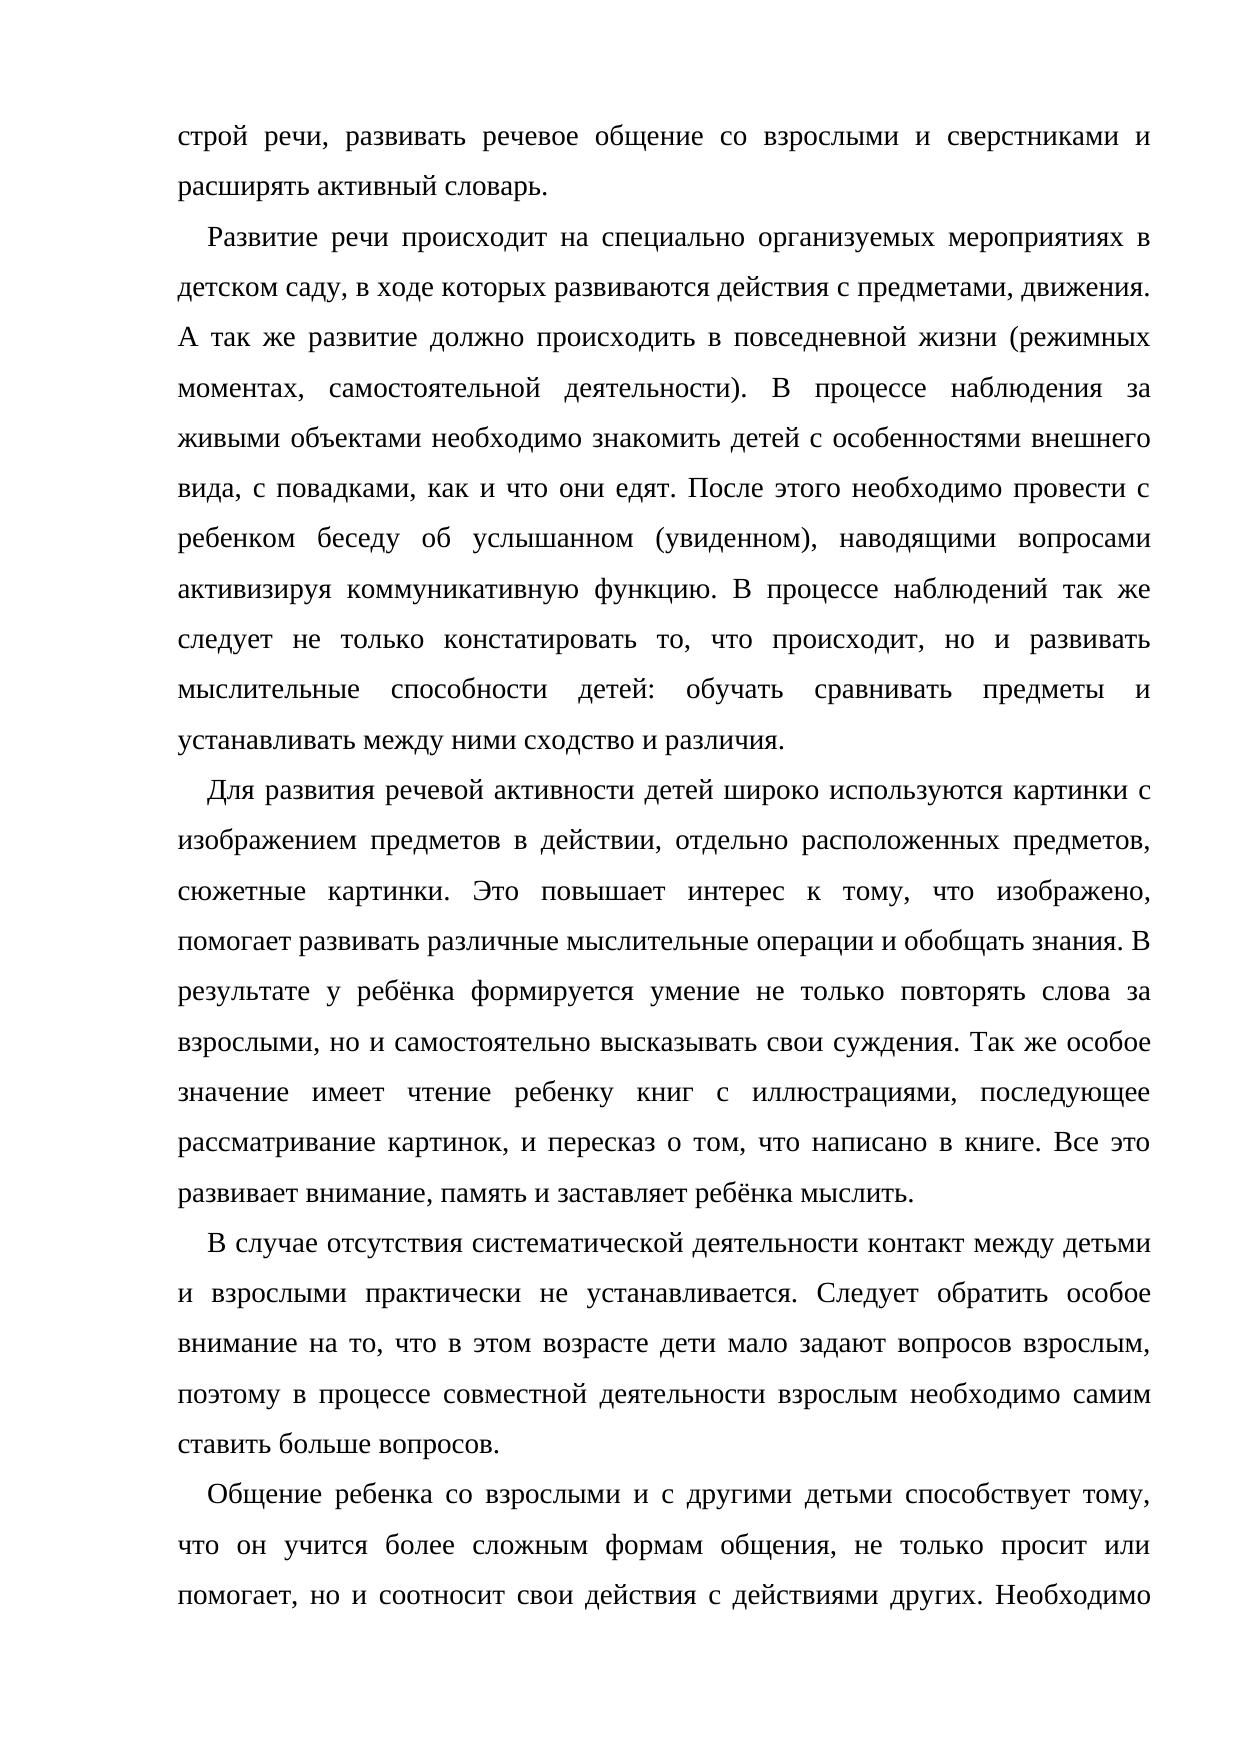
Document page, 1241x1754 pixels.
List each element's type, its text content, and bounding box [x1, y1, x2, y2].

text В случае отсутствия систематической деятельности контакт между детьми и взрослыми практически не устанавливается. Следует обратить особое внимание на то, что в этом возрасте дети мало задают вопросов взрослым, поэтому в процессе совместной деятельности взрослым необходимо самим ставить больше вопросов. [177, 1225, 1152, 1460]
text Для развития речевой активности детей широко используются картинки с изображением предметов в действии, отдельно расположенных предметов, сюжетные картинки. Это повышает интерес к тому, что изображено, помогает развивать различные мыслительные операции и обобщать знания. В результате у ребёнка формируется умение не только повторять слова за взрослыми, но и самостоятельно высказывать свои суждения. Так же особое значение имеет чтение ребенку книг с иллюстрациями, последующее рассматривание картинок, и пересказ о том, что написано в книге. Все это развивает внимание, память и заставляет ребёнка мыслить. [177, 772, 1152, 1208]
text Развитие речи происходит на специально организуемых мероприятиях в детском саду, в ходе которых развиваются действия с предметами, движения. А так же развитие должно происходить в повседневной жизни (режимных моментах, самостоятельной деятельности). В процессе наблюдения за живыми объектами необходимо знакомить детей с особенностями внешнего вида, с повадками, как и что они едят. После этого необходимо провести с ребенком беседу об услышанном (увиденном), наводящими вопросами активизируя коммуникативную функцию. В процессе наблюдений так же следует не только констатировать то, что происходит, но и развивать мыслительные способности детей: обучать сравнивать предметы и устанавливать между ними сходство и различия. [177, 219, 1152, 755]
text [177, 118, 1152, 202]
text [177, 1477, 1152, 1611]
